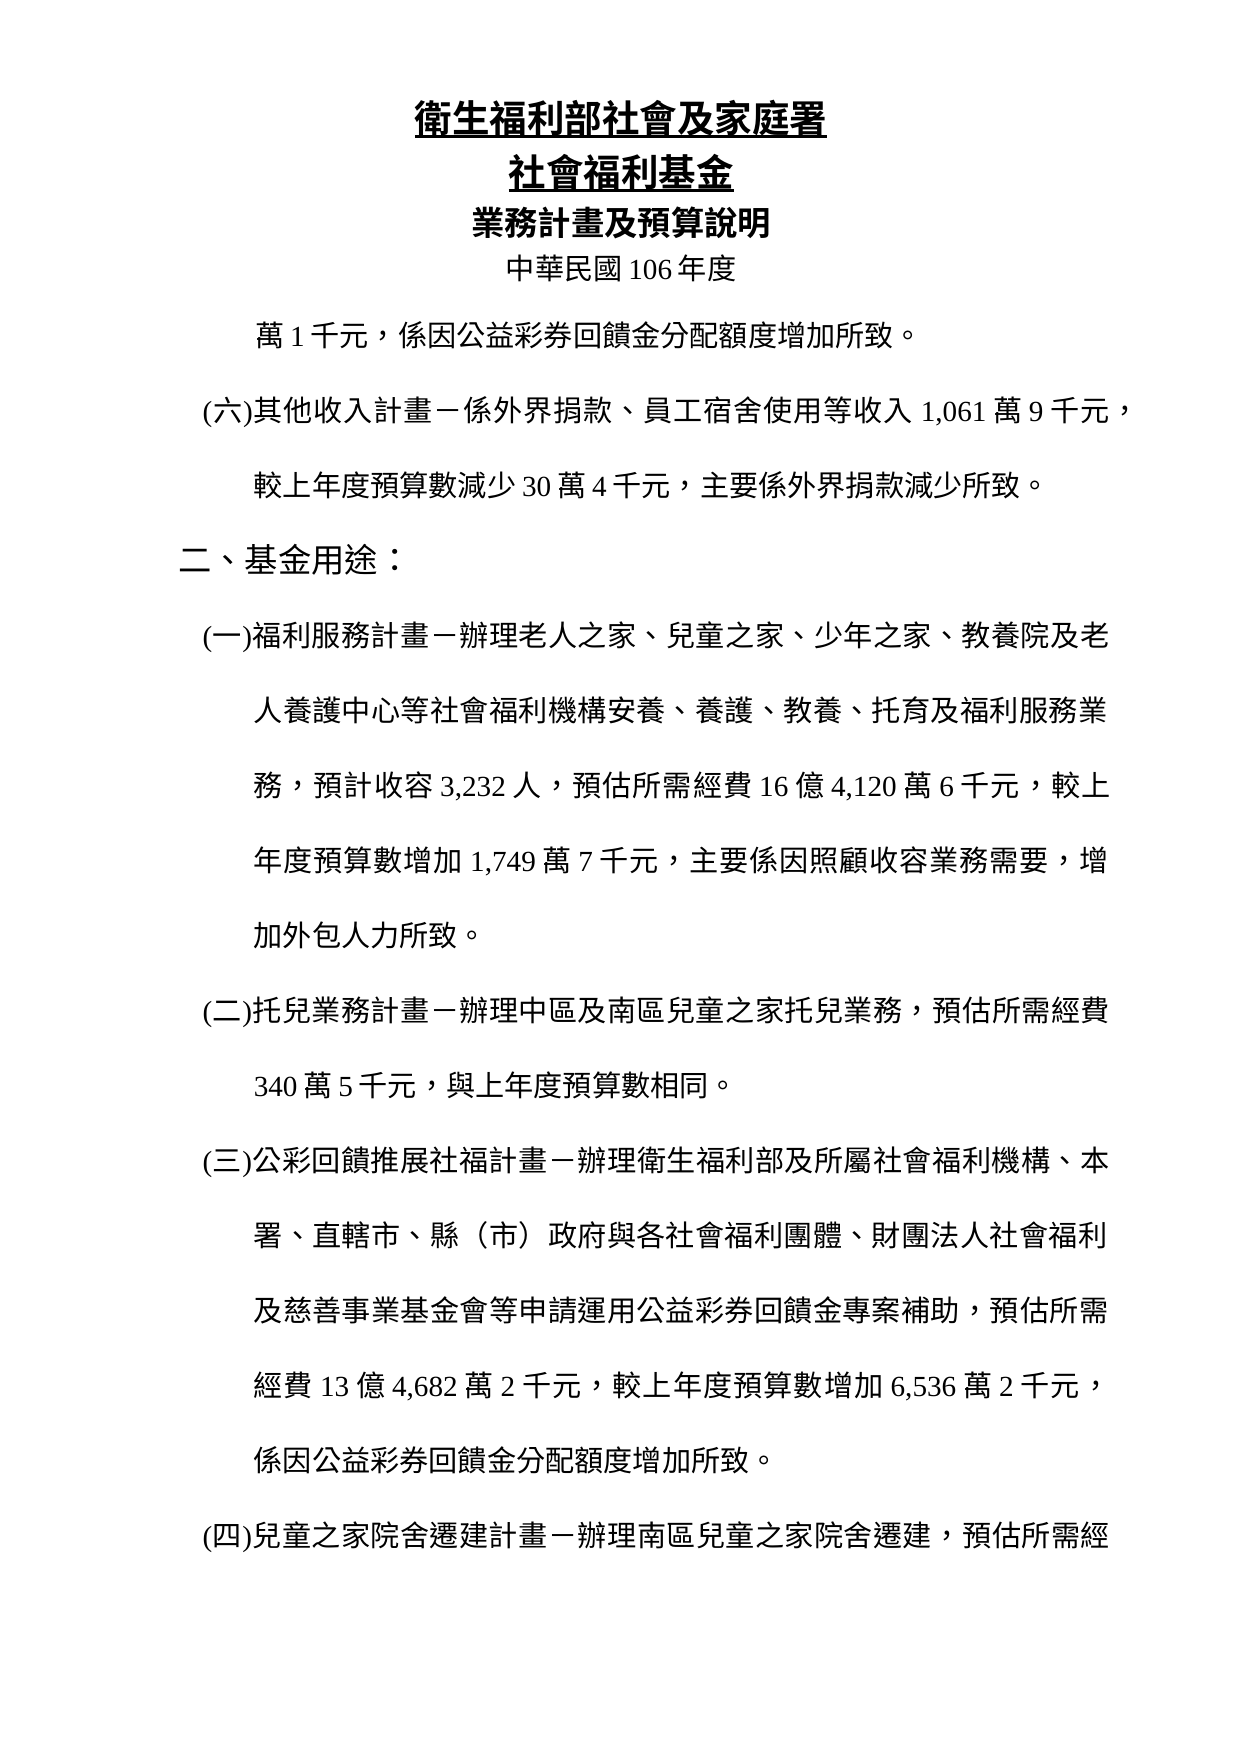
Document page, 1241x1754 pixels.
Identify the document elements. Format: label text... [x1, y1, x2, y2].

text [202, 296, 1110, 371]
text 二、基金用途： [161, 521, 1110, 596]
text (二)托兒業務計畫－辦理中區及南區兒童之家托兒業務，預估所需經費340萬5千元，與上年度預算數相同。 [202, 971, 1110, 1121]
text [202, 1496, 1110, 1571]
text (六)其他收入計畫－係外界捐款、員工宿舍使用等收入1,061萬9千元，較上年度預算數減少30萬4千元，主要係外界捐款減少所致。 [202, 371, 1110, 521]
text (一)福利服務計畫－辦理老人之家、兒童之家、少年之家、教養院及老人養護中心等社會福利機構安養、養護、教養、托育及福利服務業務，預計收容3,232人，預估所需經費16億4,120萬6千元，較上年度預算數增加1,749萬7千元，主要係因照顧收容業務需要，增加外包人力所致。 [202, 596, 1110, 971]
text (三)公彩回饋推展社福計畫－辦理衛生福利部及所屬社會福利機構、本署、直轄市、縣（市）政府與各社會福利團體、財團法人社會福利及慈善事業基金會等申請運用公益彩券回饋金專案補助，預估所需經費13億4,682萬2千元，較上年度預算數增加6,536萬2千元，係因公益彩券回饋金分配額度增加所致。 [202, 1121, 1110, 1496]
